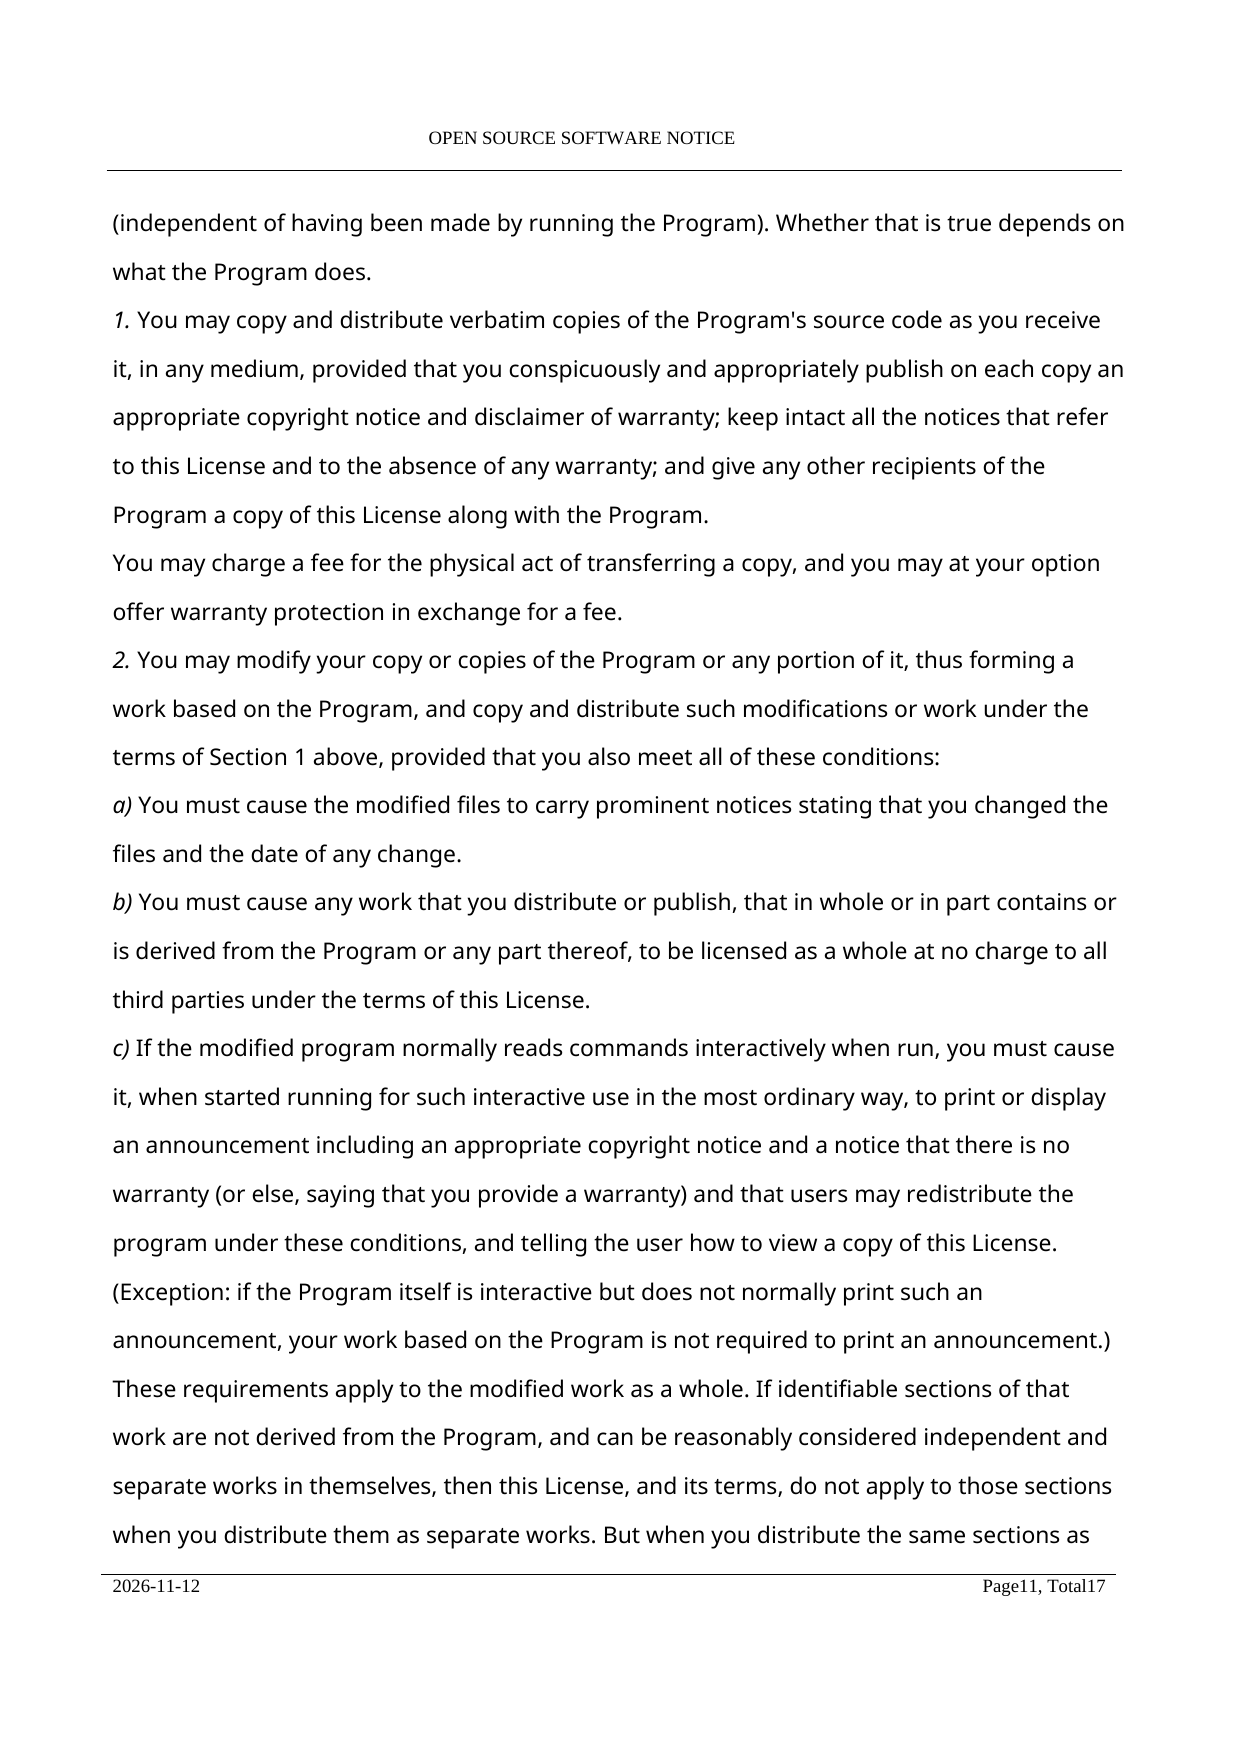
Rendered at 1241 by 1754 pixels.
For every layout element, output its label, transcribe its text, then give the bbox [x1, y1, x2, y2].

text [112, 1372, 1128, 1551]
text 1. You may copy and distribute verbatim copies of the Program's source code as you receive it, in any medium, provided that you conspicuously and appropriately publish on each copy an appropriate copyright notice and disclaimer of warranty; keep intact all the notices that refer to this License and to the absence of any warranty; and give any other recipients of the Program a copy of this License along with the Program. [112, 303, 1128, 531]
text c) If the modified program normally reads commands interactively when run, you must cause it, when started running for such interactive use in the most ordinary way, to print or display an announcement including an appropriate copyright notice and a notice that there is no warranty (or else, saying that you provide a warranty) and that users may redistribute the program under these conditions, and telling the user how to view a copy of this License. (Exception: if the Program itself is interactive but does not normally print such an announcement, your work based on the Program is not required to print an announcement.) [112, 1031, 1128, 1356]
text a) You must cause the modified files to carry prominent notices stating that you changed the files and the date of any change. [112, 789, 1128, 870]
text b) You must cause any work that you distribute or publish, that in whole or in part contains or is derived from the Program or any part thereof, to be licensed as a whole at no charge to all third parties under the terms of this License. [112, 886, 1128, 1016]
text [112, 206, 1128, 288]
text 2. You may modify your copy or copies of the Program or any portion of it, thus forming a work based on the Program, and copy and distribute such modifications or work under the terms of Section 1 above, provided that you also meet all of these conditions: [112, 643, 1128, 773]
text You may charge a fee for the physical act of transferring a copy, and you may at your option offer warranty protection in exchange for a fee. [112, 546, 1128, 628]
